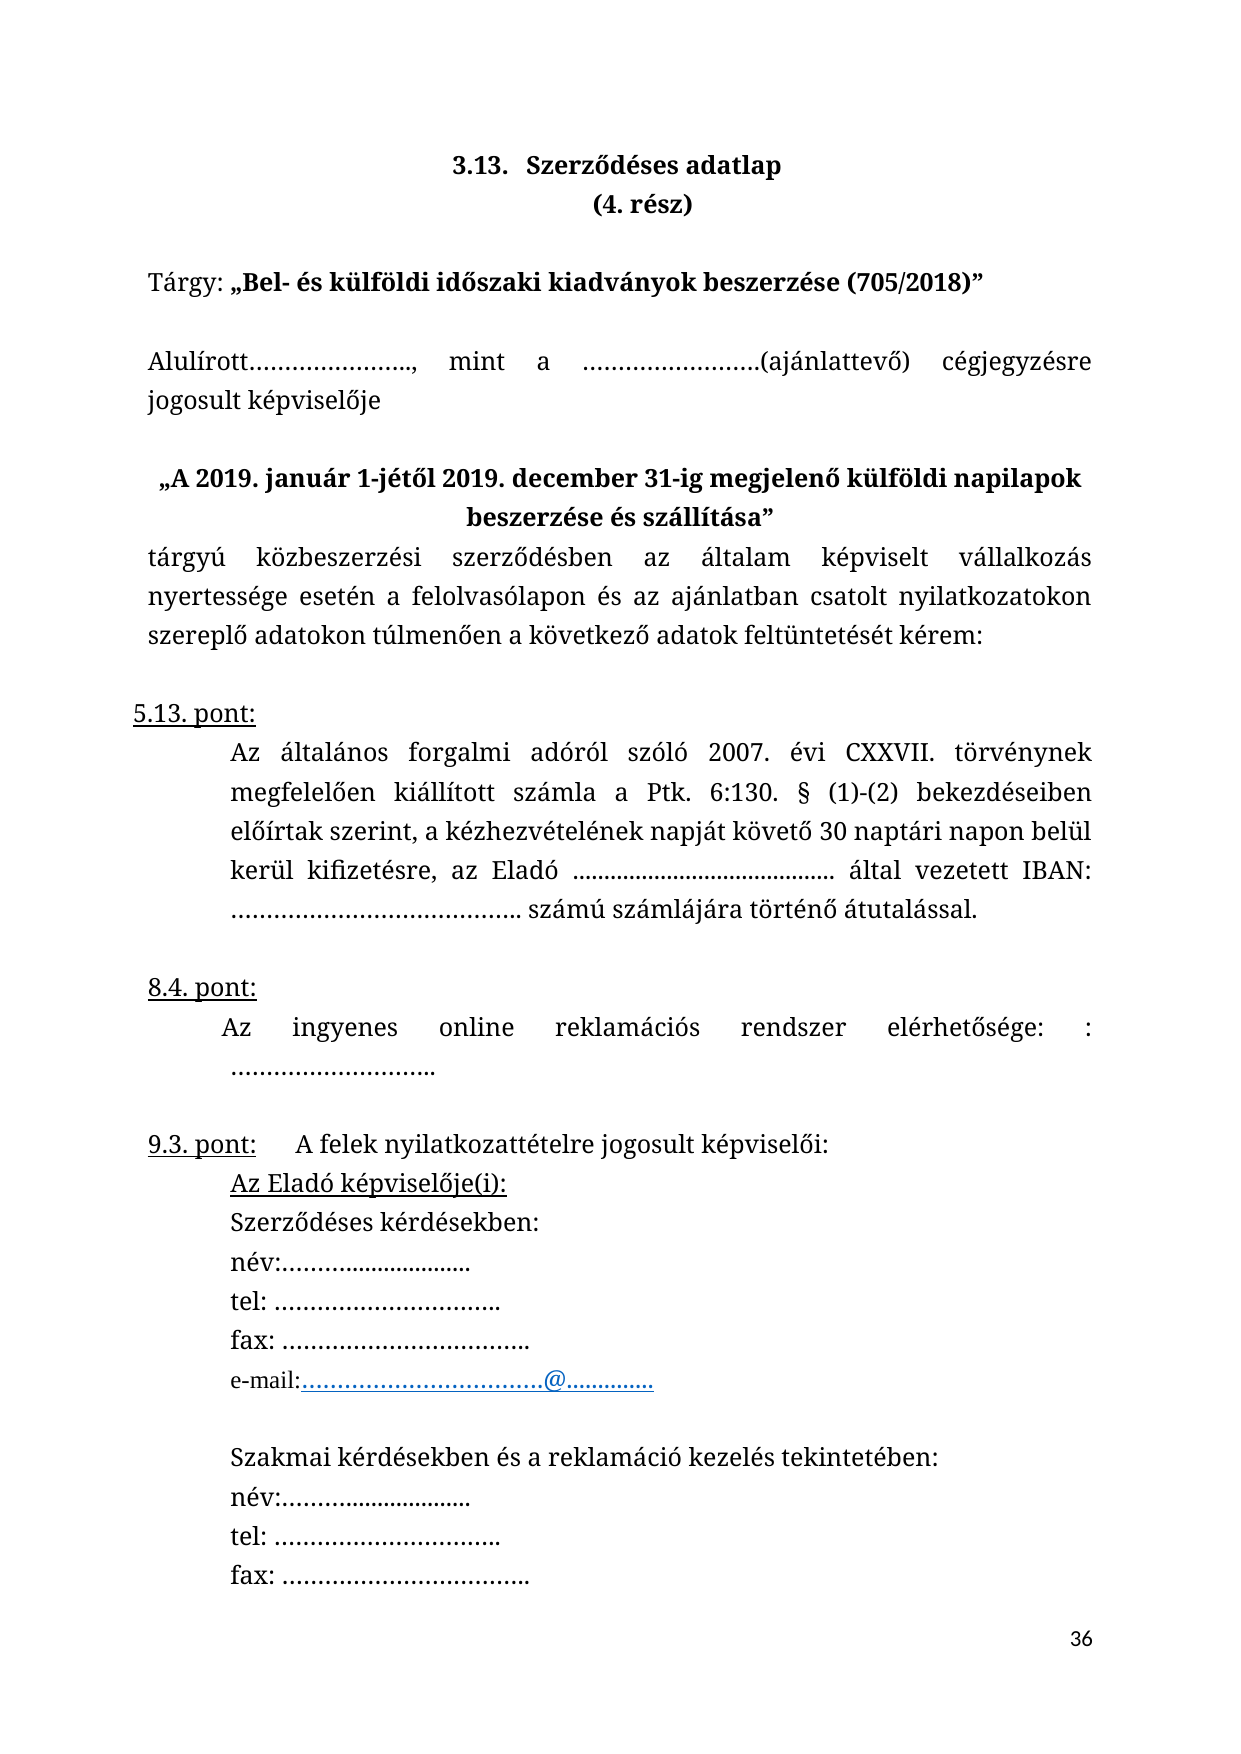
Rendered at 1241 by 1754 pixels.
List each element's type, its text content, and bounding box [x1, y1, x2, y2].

list 8.4. pont: [148, 970, 1093, 1004]
text név:……….................... [230, 1244, 1093, 1278]
text Tárgy: „Bel- és külföldi időszaki kiadványok beszerzése (705/2018)” [148, 265, 1093, 299]
subtitle Szerződéses adatlap (4. rész) [148, 148, 1093, 221]
text Az általános forgalmi adóról szóló 2007. évi CXXVII. törvénynek megfelelően kiállított számla a Ptk. 6:130. § (1)-(2) bekezdéseiben előírtak szerint, a kézhezvételének napját követő 30 naptári napon belül kerül kifizetésre, az Eladó .......................................... által vezetett IBAN: ………………………………….. számú számlájára történő átutalással. [230, 735, 1093, 926]
text „A 2019. január 1-jétől 2019. december 31-ig megjelenő külföldi napilapok beszerzése és szállítása” [148, 461, 1093, 534]
text fax: …………………………….. [230, 1558, 1093, 1592]
text tel: ………………………….. [230, 1283, 1093, 1317]
list Az ingyenes online reklamációs rendszer elérhetősége: :……………………….. [221, 1009, 1093, 1082]
text Alulírott………………….., mint a …………………….(ajánlattevő) cégjegyzésre jogosult képviselője [148, 343, 1093, 417]
text e-mail:…………………………….@.............. [230, 1362, 1093, 1396]
text Szerződéses kérdésekben: [230, 1205, 1093, 1239]
list 5.13. pont: [133, 696, 1093, 730]
text Szakmai kérdésekben és a reklamáció kezelés tekintetében: [230, 1440, 1093, 1474]
text név:……….................... [230, 1479, 1093, 1513]
list 9.3. pont: A felek nyilatkozattételre jogosult képviselői: [148, 1127, 1093, 1161]
text fax: …………………………….. [230, 1323, 1093, 1357]
text Az Eladó képviselője(i): [230, 1166, 1093, 1200]
text tárgyú közbeszerzési szerződésben az általam képviselt vállalkozás nyertessége esetén a felolvasólapon és az ajánlatban csatolt nyilatkozatokon szereplő adatokon túlmenően a következő adatok feltüntetését kérem: [148, 539, 1093, 652]
text tel: ………………………….. [230, 1518, 1093, 1552]
